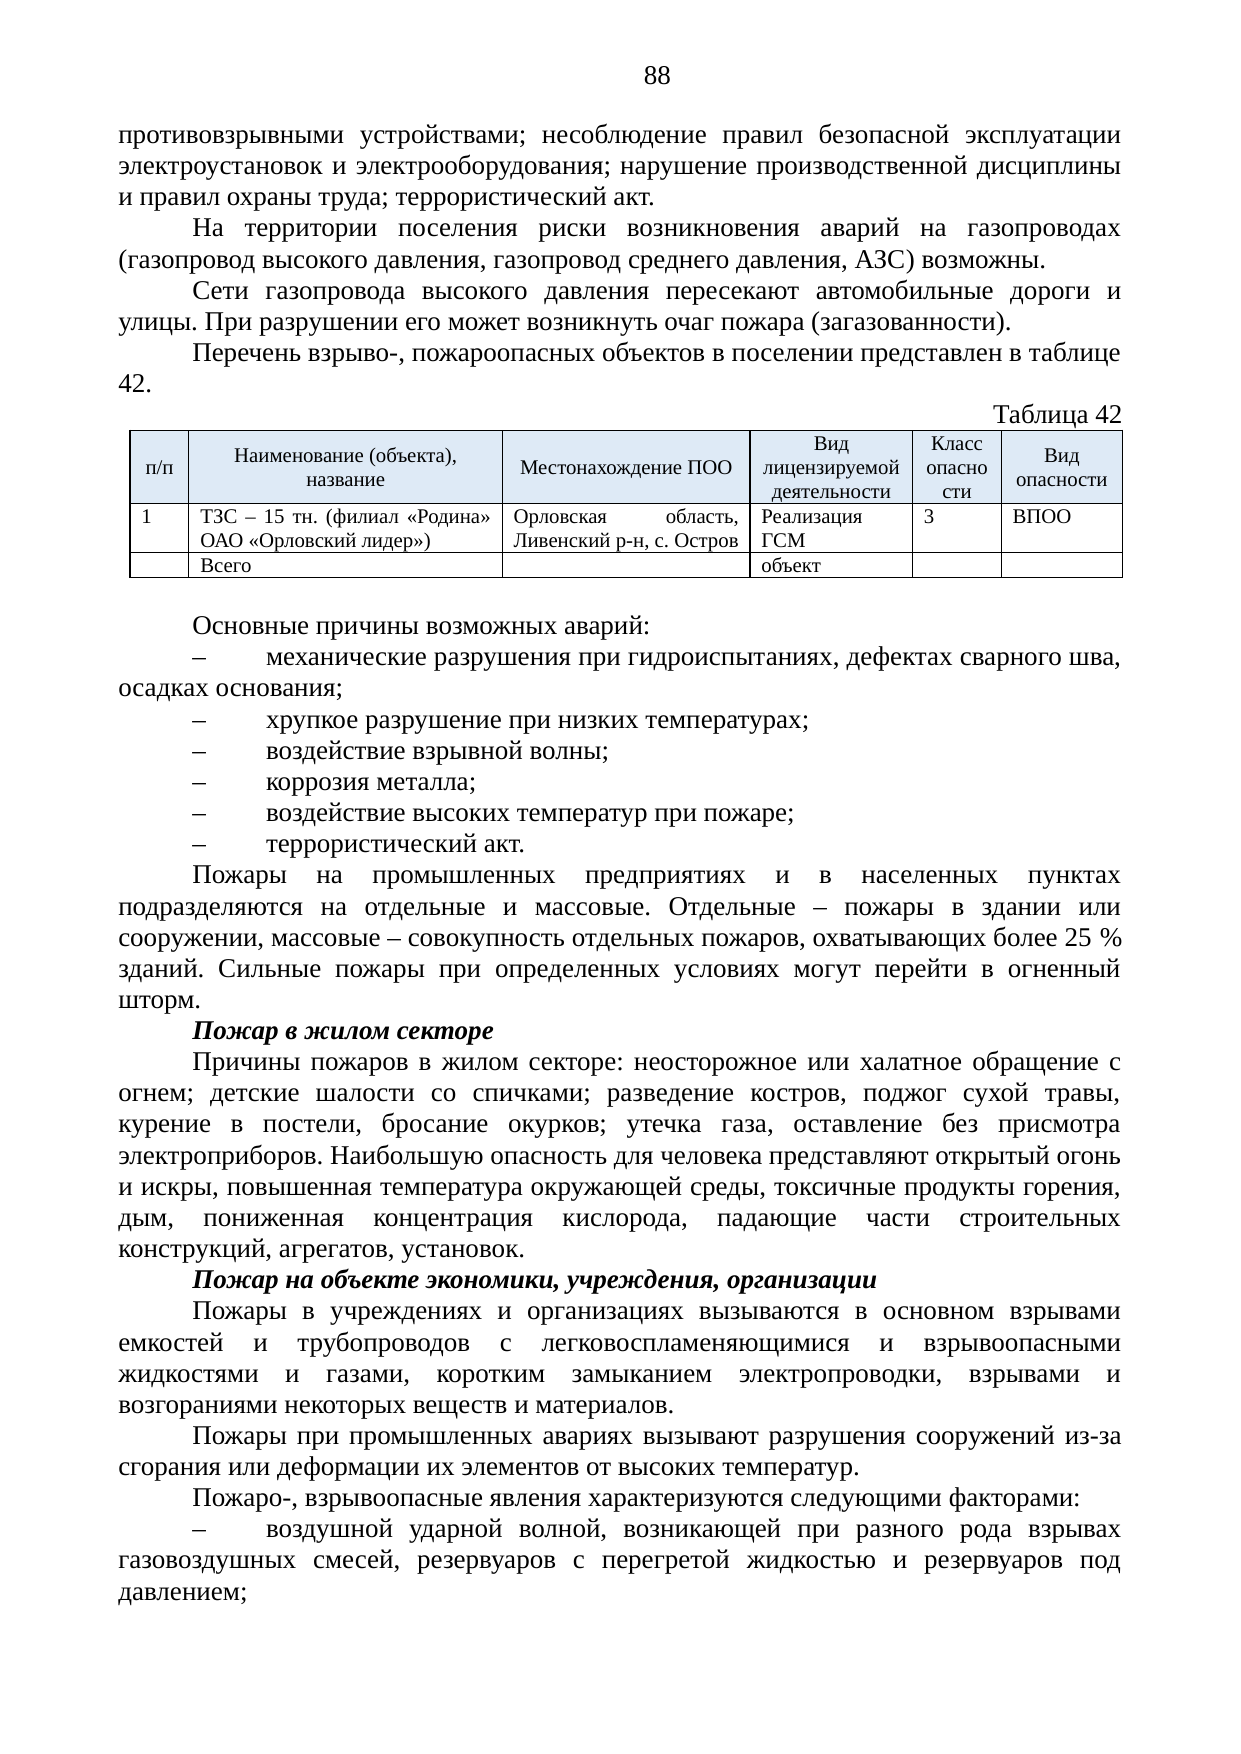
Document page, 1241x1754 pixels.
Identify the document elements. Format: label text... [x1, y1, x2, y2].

text Пожаро-, взрывоопасные явления характеризуются следующими факторами: [118, 1481, 1122, 1512]
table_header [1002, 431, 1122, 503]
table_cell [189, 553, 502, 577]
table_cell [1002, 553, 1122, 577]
text Пожары при промышленных авариях вызывают разрушения сооружений из-за сгорания или деформации их элементов от высоких температур. [118, 1419, 1122, 1481]
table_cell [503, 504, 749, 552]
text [118, 118, 1122, 212]
list механические разрушения при гидроиспытаниях, дефектах сварного шва, осадках основания; [118, 640, 1122, 703]
list воздействие взрывной волны; [118, 734, 1122, 765]
text Пожар в жилом секторе [118, 1014, 1122, 1045]
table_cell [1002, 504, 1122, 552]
text Причины пожаров в жилом секторе: неосторожное или халатное обращение с огнем; детские шалости со спичками; разведение костров, поджог сухой травы, курение в постели, бросание окурков; утечка газа, оставление без присмотра электроприборов. Наибольшую опасность для человека представляют открытый огонь и искры, повышенная температура окружающей среды, токсичные продукты горения, дым, пониженная концентрация кислорода, падающие части строительных конструкций, агрегатов, установок. [118, 1045, 1122, 1263]
text Пожар на объекте экономики, учреждения, организации [118, 1263, 1122, 1294]
list коррозия металла; [118, 765, 1122, 796]
text Перечень взрыво-, пожароопасных объектов в поселении представлен в таблице 42. [118, 336, 1122, 398]
text Пожары в учреждениях и организациях вызываются в основном взрывами емкостей и трубопроводов с легковоспламеняющимися и взрывоопасными жидкостями и газами, коротким замыканием электропроводки, взрывами и возгораниями некоторых веществ и материалов. [118, 1294, 1122, 1419]
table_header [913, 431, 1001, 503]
list хрупкое разрушение при низких температурах; [118, 703, 1122, 734]
list воздушной ударной волной, возникающей при разного рода взрывах газовоздушных смесей, резервуаров с перегретой жидкостью и резервуаров под давлением; [118, 1512, 1122, 1606]
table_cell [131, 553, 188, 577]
text На территории поселения риски возникновения аварий на газопроводах (газопровод высокого давления, газопровод среднего давления, АЗС) возможны. [118, 212, 1122, 274]
text Таблица 42 [118, 398, 1122, 429]
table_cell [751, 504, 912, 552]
text Пожары на промышленных предприятиях и в населенных пунктах подразделяются на отдельные и массовые. Отдельные – пожары в здании или сооружении, массовые – совокупность отдельных пожаров, охватывающих более 25 % зданий. Сильные пожары при определенных условиях могут перейти в огненный шторм. [118, 858, 1122, 1014]
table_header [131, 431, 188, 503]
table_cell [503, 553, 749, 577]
text Сети газопровода высокого давления пересекают автомобильные дороги и улицы. При разрушении его может возникнуть очаг пожара (загазованности). [118, 274, 1122, 336]
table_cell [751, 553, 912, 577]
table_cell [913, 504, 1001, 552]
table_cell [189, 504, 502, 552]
list воздействие высоких температур при пожаре; [118, 796, 1122, 827]
list террористический акт. [118, 827, 1122, 858]
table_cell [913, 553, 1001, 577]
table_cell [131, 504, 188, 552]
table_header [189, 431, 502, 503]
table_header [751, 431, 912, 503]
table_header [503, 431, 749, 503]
text Основные причины возможных аварий: [118, 609, 1122, 640]
